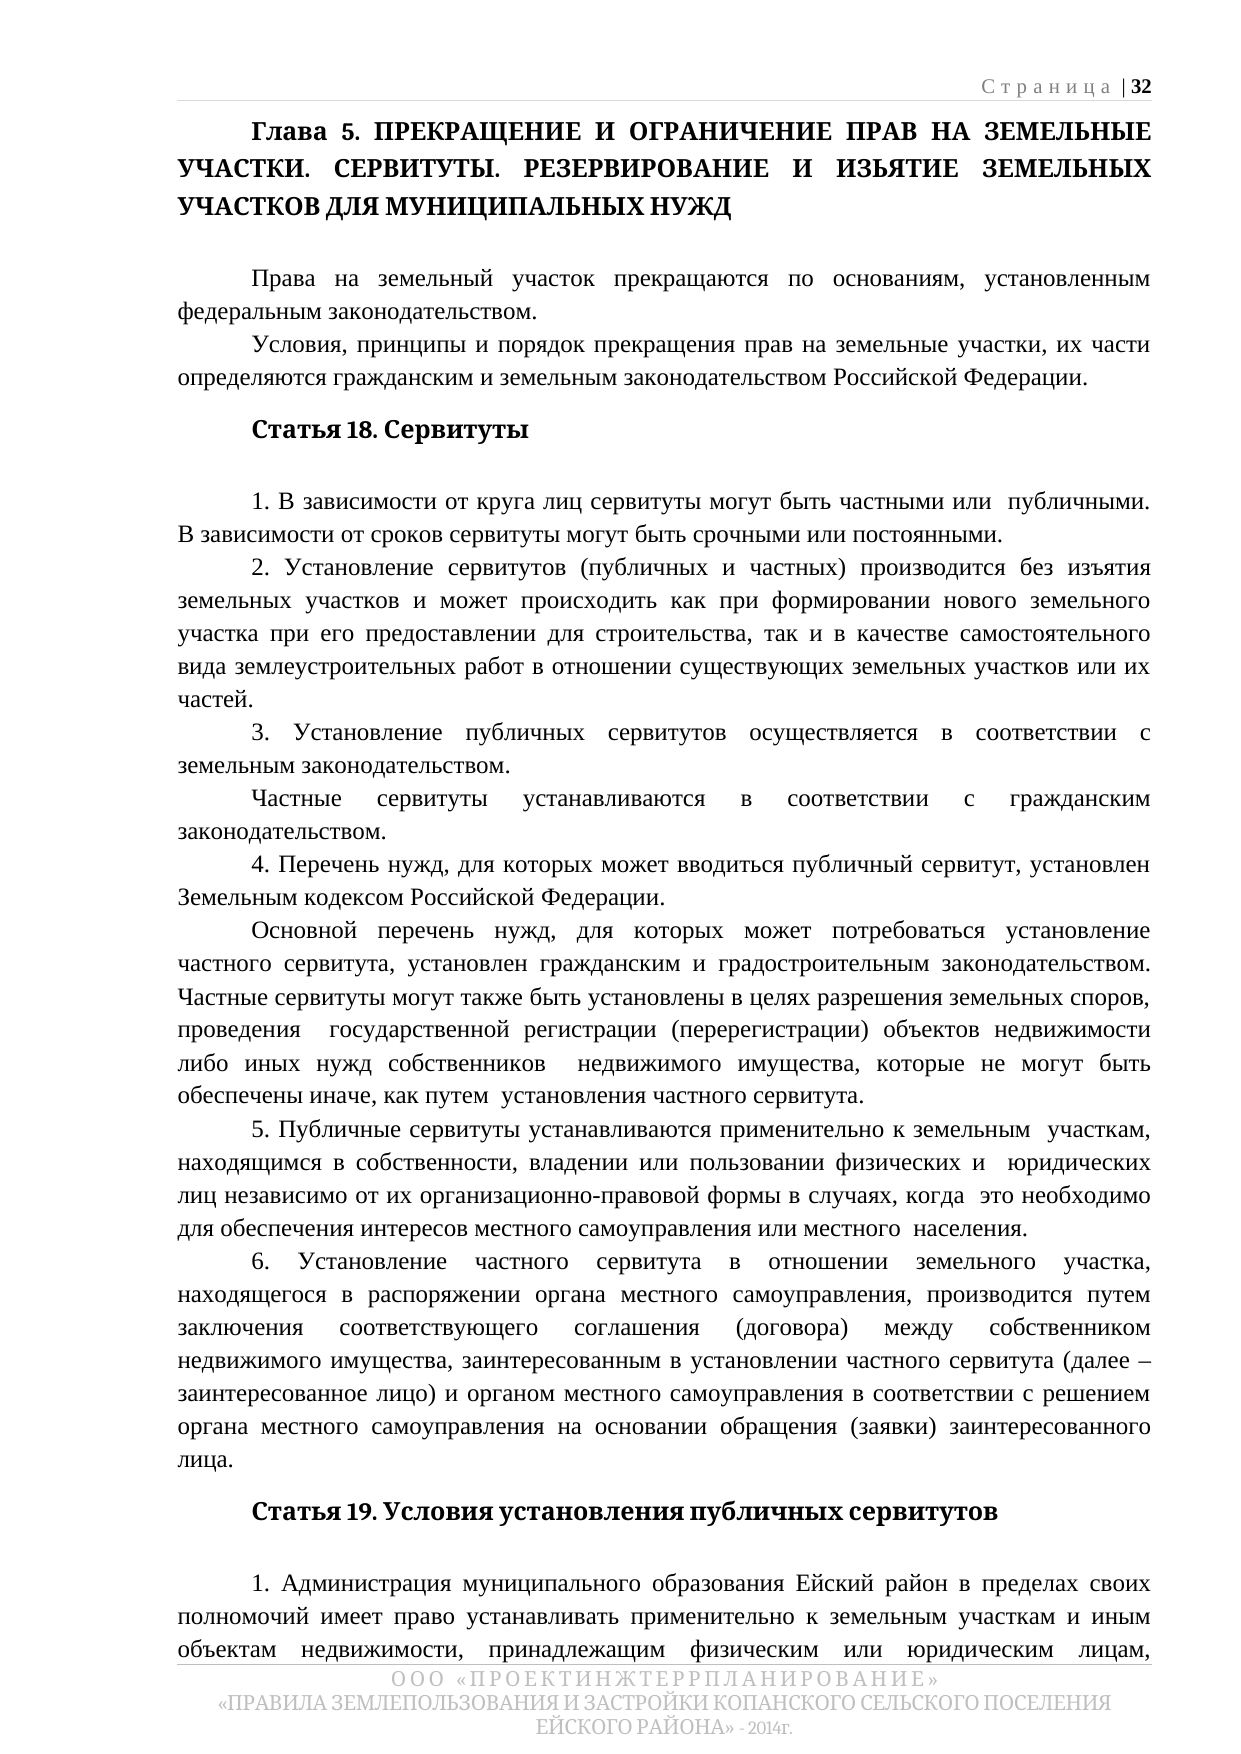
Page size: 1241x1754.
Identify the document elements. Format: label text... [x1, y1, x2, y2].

text Основной перечень нужд, для которых может потребоваться установление частного сервитута, установлен гражданским и градостроительным законодательством. Частные сервитуты могут также быть установлены в целях разрешения земельных споров, проведения государственной регистрации (перерегистрации) объектов недвижимости либо иных нужд собственников недвижимого имущества, которые не могут быть обеспечены иначе, как путем установления частного сервитута. [177, 916, 1152, 1109]
text 3. Установление публичных сервитутов осуществляется в соответствии с земельным законодательством. [177, 717, 1152, 779]
text Глава 5. ПРЕКРАЩЕНИЕ И ОГРАНИЧЕНИЕ ПРАВ НА ЗЕМЕЛЬНЫЕ УЧАСТКИ. СЕРВИТУТЫ. РЕЗЕРВИРОВАНИЕ И ИЗЬЯТИЕ ЗЕМЕЛЬНЫХ УЧАСТКОВ ДЛЯ МУНИЦИПАЛЬНЫХ НУЖД [177, 118, 1152, 221]
text 1. В зависимости от круга лиц сервитуты могут быть частными или публичными. В зависимости от сроков сервитуты могут быть срочными или постоянными. [177, 486, 1152, 548]
text 2. Установление сервитутов (публичных и частных) производится без изъятия земельных участков и может происходить как при формировании нового земельного участка при его предоставлении для строительства, так и в качестве самостоятельного вида землеустроительных работ в отношении существующих земельных участков или их частей. [177, 552, 1152, 713]
text Частные сервитуты устанавливаются в соответствии с гражданским законодательством. [177, 783, 1152, 845]
text Статья 18. Сервитуты [177, 416, 1152, 445]
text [177, 1568, 1152, 1663]
text Условия, принципы и порядок прекращения прав на земельные участки, их части определяются гражданским и земельным законодательством Российской Федерации. [177, 329, 1152, 391]
text Статья 19. Условия установления публичных сервитутов [177, 1498, 1152, 1526]
text Права на земельный участок прекращаются по основаниям, установленным федеральным законодательством. [177, 263, 1152, 325]
text 5. Публичные сервитуты устанавливаются применительно к земельным участкам, находящимся в собственности, владении или пользовании физических и юридических лиц независимо от их организационно-правовой формы в случаях, когда это необходимо для обеспечения интересов местного самоуправления или местного населения. [177, 1114, 1152, 1241]
text 4. Перечень нужд, для которых может вводиться публичный сервитут, установлен Земельным кодексом Российской Федерации. [177, 849, 1152, 911]
text 6. Установление частного сервитута в отношении земельного участка, находящегося в распоряжении органа местного самоуправления, производится путем заключения соответствующего соглашения (договора) между собственником недвижимого имущества, заинтересованным в установлении частного сервитута (далее – заинтересованное лицо) и органом местного самоуправления в соответствии с решением органа местного самоуправления на основании обращения (заявки) заинтересованного лица. [177, 1246, 1152, 1473]
